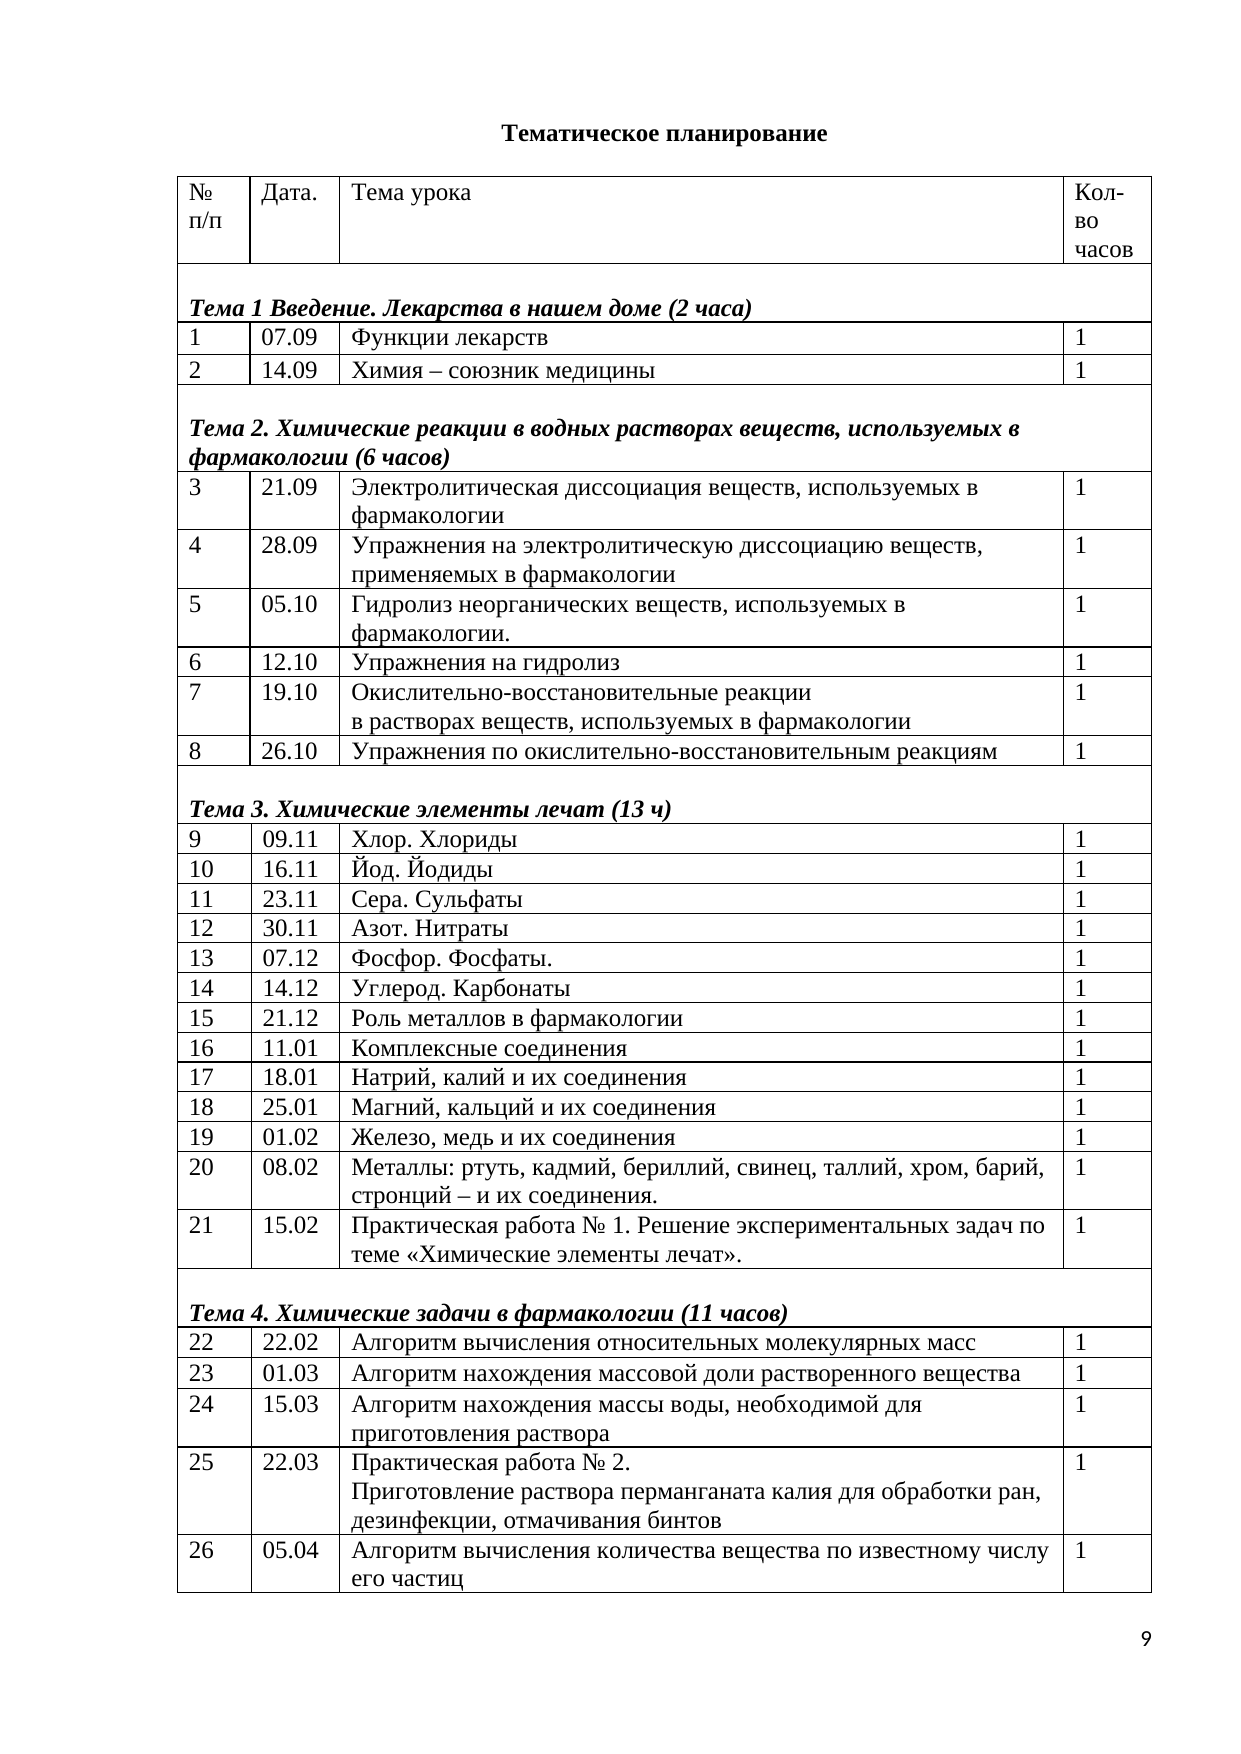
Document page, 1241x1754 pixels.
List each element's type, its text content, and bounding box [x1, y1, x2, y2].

table_cell 1 [1064, 884, 1151, 912]
table_cell 1 [1064, 736, 1151, 764]
table_cell 1 [1064, 1210, 1151, 1268]
table_cell 1 [1064, 530, 1151, 588]
table_cell 7 [178, 677, 249, 735]
table_cell 08.02 [252, 1152, 339, 1209]
table_cell 1 [1064, 589, 1151, 646]
table_cell 30.11 [252, 914, 339, 942]
table_cell 18.01 [252, 1063, 339, 1091]
table_cell 07.09 [251, 323, 339, 354]
table_cell 14.12 [252, 973, 339, 1002]
table_cell 14 [178, 973, 251, 1002]
table_cell 1 [1064, 355, 1151, 383]
table_cell 22.03 [252, 1448, 339, 1534]
table_cell 05.10 [251, 589, 339, 646]
table_cell 1 [1064, 1033, 1151, 1061]
table_cell 1 [1064, 472, 1151, 529]
table_cell Фосфор. Фосфаты. [340, 943, 1063, 972]
table_cell 01.02 [252, 1122, 339, 1151]
table_cell Железо, медь и их соединения [340, 1122, 1063, 1151]
table_cell Алгоритм нахождения массы воды, необходимой для приготовления раствора [340, 1389, 1063, 1446]
table_cell 20 [178, 1152, 251, 1209]
table_cell Роль металлов в фармакологии [340, 1003, 1063, 1032]
table_header Дата. [251, 177, 339, 263]
table_cell Функции лекарств [340, 323, 1063, 354]
table_cell 17 [178, 1063, 251, 1091]
table_cell 21.09 [251, 472, 339, 529]
table_cell 14.09 [251, 355, 339, 383]
table_cell 6 [178, 648, 249, 676]
table_cell 16.11 [252, 854, 339, 883]
table_cell 01.03 [252, 1358, 339, 1388]
table_cell 21 [178, 1210, 251, 1268]
table_cell 1 [1064, 1152, 1151, 1209]
table_cell 1 [1064, 1122, 1151, 1151]
table_cell Гидролиз неорганических веществ, используемых в фармакологии. [340, 589, 1063, 646]
table_cell Натрий, калий и их соединения [340, 1063, 1063, 1091]
table_cell Химия – союзник медицины [340, 355, 1063, 383]
table_cell 13 [178, 943, 251, 972]
table_cell 10 [178, 854, 251, 883]
table_cell 15 [178, 1003, 251, 1032]
table_cell Упражнения на электролитическую диссоциацию веществ, применяемых в фармакологии [340, 530, 1063, 588]
table_cell 07.12 [252, 943, 339, 972]
table_cell Алгоритм вычисления количества вещества по известному числу его частиц [340, 1535, 1063, 1592]
table_cell Окислительно-восстановительные реакции в растворах веществ, используемых в фармакологии [340, 677, 1063, 735]
table_cell Практическая работа № 1. Решение экспериментальных задач по теме «Химические элементы лечат». [340, 1210, 1063, 1268]
table_cell 1 [178, 323, 249, 354]
table_cell 1 [1064, 648, 1151, 676]
table_cell 1 [1064, 1092, 1151, 1121]
table_cell 1 [1064, 1535, 1151, 1592]
table_cell 23.11 [252, 884, 339, 912]
table_cell 16 [178, 1033, 251, 1061]
table_cell 22 [178, 1328, 251, 1357]
table_cell 4 [178, 530, 249, 588]
table_cell 1 [1064, 973, 1151, 1002]
table_cell 1 [1064, 1358, 1151, 1388]
table_cell Тема 2. Химические реакции в водных растворах веществ, используемых в фармакологии (6 часов) [178, 385, 1151, 471]
text Тематическое планирование [177, 118, 1152, 147]
table_cell 19 [178, 1122, 251, 1151]
table_cell Азот. Нитраты [340, 914, 1063, 942]
table_cell 1 [1064, 854, 1151, 883]
table_cell 1 [1064, 1328, 1151, 1357]
table_cell 1 [1064, 824, 1151, 853]
table_cell Упражнения на гидролиз [340, 648, 1063, 676]
table_cell 22.02 [252, 1328, 339, 1357]
table_cell Алгоритм вычисления относительных молекулярных масс [340, 1328, 1063, 1357]
table_cell 1 [1064, 1448, 1151, 1534]
table_cell 2 [178, 355, 249, 383]
table_cell 26 [178, 1535, 251, 1592]
table_cell 05.04 [252, 1535, 339, 1592]
table_cell 11 [178, 884, 251, 912]
table_header Тема урока [340, 177, 1063, 263]
table_cell 24 [178, 1389, 251, 1446]
table_cell 8 [178, 736, 249, 764]
table_cell 5 [178, 589, 249, 646]
table_cell 21.12 [252, 1003, 339, 1032]
table_cell 1 [1064, 914, 1151, 942]
table_cell 28.09 [251, 530, 339, 588]
table_cell Магний, кальций и их соединения [340, 1092, 1063, 1121]
table_cell Йод. Йодиды [340, 854, 1063, 883]
table_header № п/п [178, 177, 249, 263]
table_cell 1 [1064, 1389, 1151, 1446]
table_cell Сера. Сульфаты [340, 884, 1063, 912]
table_cell 12 [178, 914, 251, 942]
table_cell 23 [178, 1358, 251, 1388]
table_cell 12.10 [251, 648, 339, 676]
table_cell Хлор. Хлориды [340, 824, 1063, 853]
table_cell 1 [1064, 323, 1151, 354]
table_cell Комплексные соединения [340, 1033, 1063, 1061]
table_cell 25.01 [252, 1092, 339, 1121]
table_cell 09.11 [252, 824, 339, 853]
table_cell 11.01 [252, 1033, 339, 1061]
table_cell 25 [178, 1448, 251, 1534]
table_cell 1 [1064, 677, 1151, 735]
table_cell 1 [1064, 1063, 1151, 1091]
table_cell 1 [1064, 1003, 1151, 1032]
table_cell 15.02 [252, 1210, 339, 1268]
table_cell 1 [1064, 943, 1151, 972]
table_cell Практическая работа № 2. Приготовление раствора перманганата калия для обработки ран, дезинфекции, отмачивания бинтов [340, 1448, 1063, 1534]
table_cell Металлы: ртуть, кадмий, бериллий, свинец, таллий, хром, барий, стронций – и их соединения. [340, 1152, 1063, 1209]
table_cell 3 [178, 472, 249, 529]
table_cell Тема 1 Введение. Лекарства в нашем доме (2 часа) [178, 264, 1151, 321]
table_cell 9 [178, 824, 251, 853]
table_cell 19.10 [251, 677, 339, 735]
table_cell Тема 4. Химические задачи в фармакологии (11 часов) [178, 1269, 1151, 1326]
table_cell 15.03 [252, 1389, 339, 1446]
table_cell Упражнения по окислительно-восстановительным реакциям [340, 736, 1063, 764]
table_header Кол-во часов [1064, 177, 1151, 263]
table_cell Алгоритм нахождения массовой доли растворенного вещества [340, 1358, 1063, 1388]
table_cell Углерод. Карбонаты [340, 973, 1063, 1002]
table_cell Электролитическая диссоциация веществ, используемых в фармакологии [340, 472, 1063, 529]
table_cell 26.10 [251, 736, 339, 764]
table_cell Тема 3. Химические элементы лечат (13 ч) [178, 766, 1151, 823]
table_cell 18 [178, 1092, 251, 1121]
